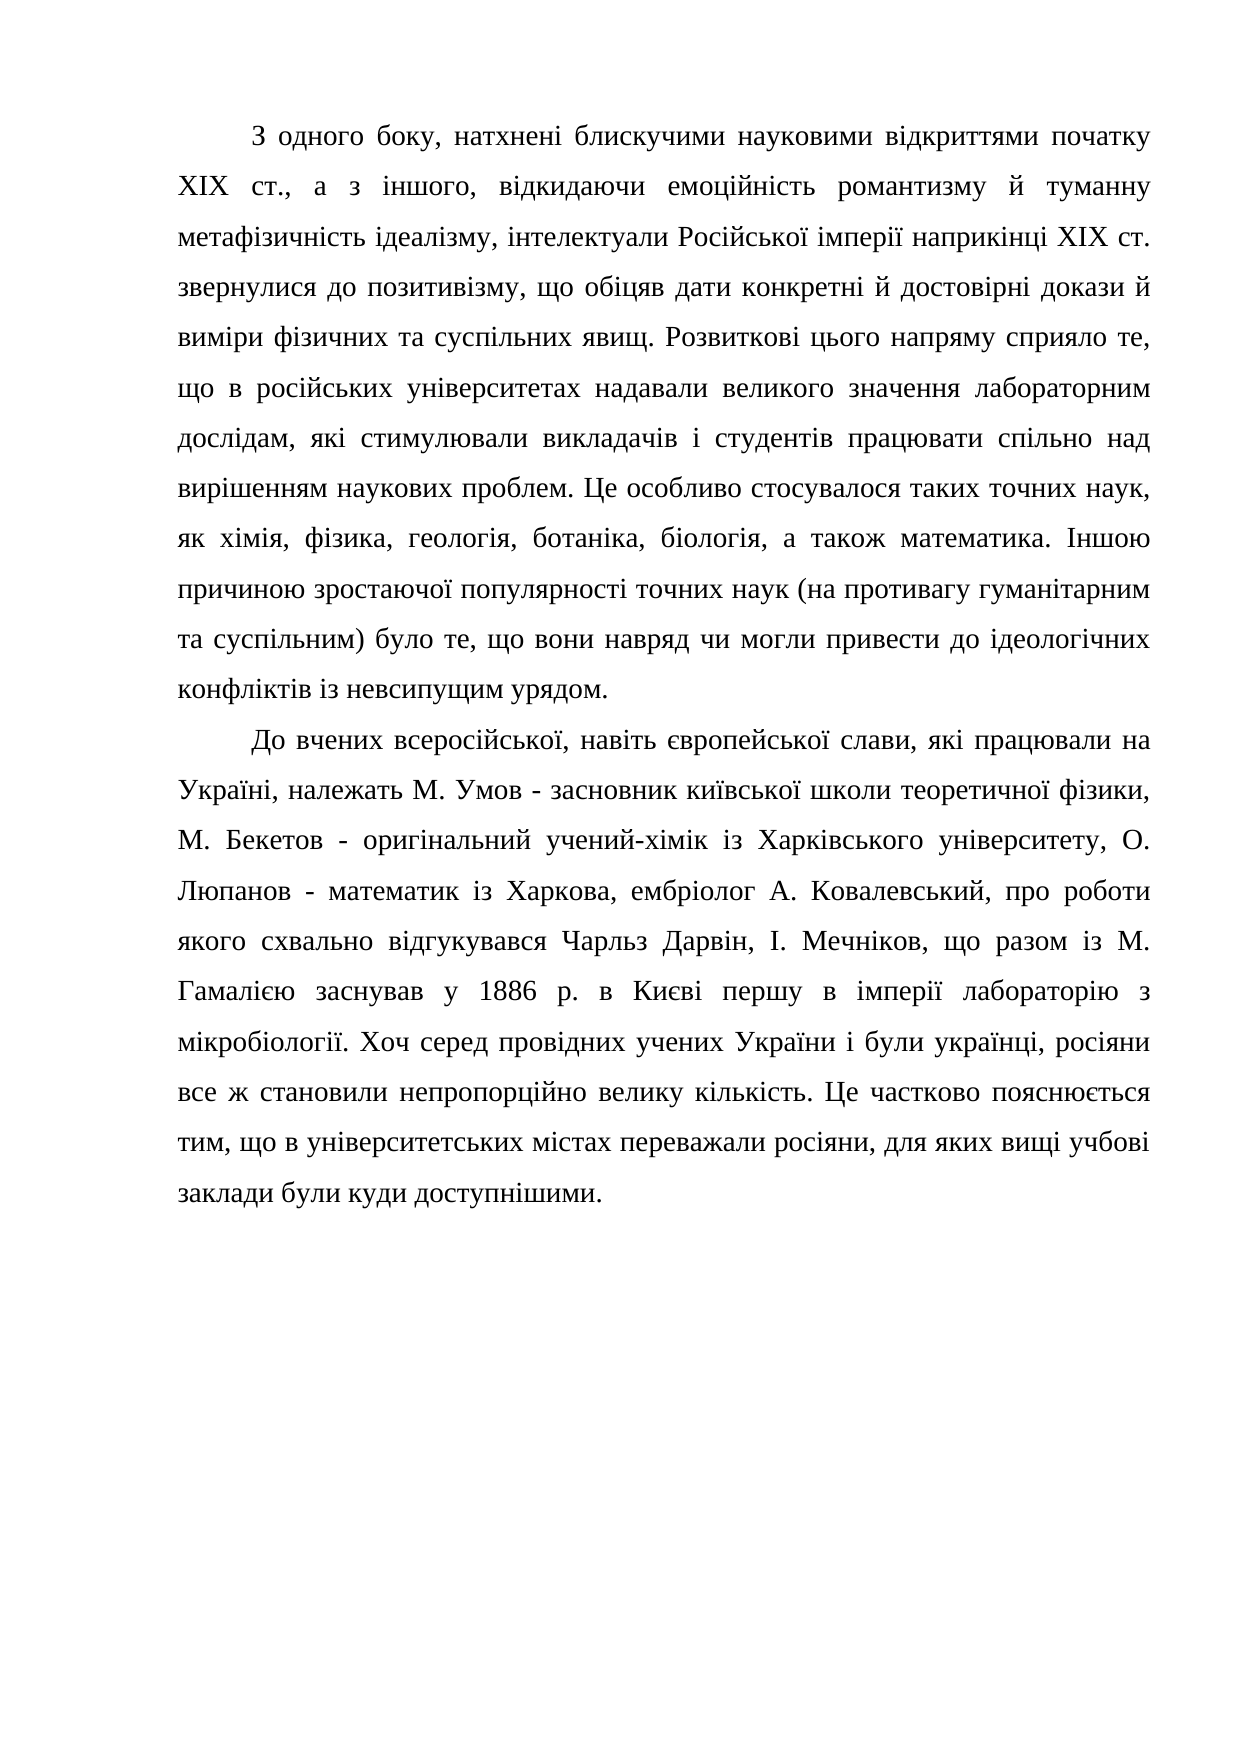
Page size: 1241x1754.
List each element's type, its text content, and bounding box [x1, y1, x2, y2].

text З одного боку, натхнені блискучими науковими відкриттями початку XIX ст., а з іншого, відкидаючи емоційність романтизму й туманну метафізичність ідеалізму, інтелектуали Російської імперії наприкінці XIX ст. звернулися до позитивізму, що обіцяв дати конкретні й достовірні докази й виміри фізичних та суспільних явищ. Розвиткові цього напряму сприяло те, що в російських університетах надавали великого значення лабораторним дослідам, які стимулювали викладачів і студентів працювати спільно над вирішенням наукових проблем. Це особливо стосувалося таких точних наук, як хімія, фізика, геологія, ботаніка, біологія, а також математика. Іншою причиною зростаючої популярності точних наук (на противагу гуманітарним та суспільним) було те, що вони навряд чи могли привести до ідеологічних конфліктів із невсипущим урядом. [177, 118, 1152, 705]
text До вчених всеросійської, навіть європейської слави, які працювали на Україні, належать М. Умов - засновник київської школи теоретичної фізики, М. Бекетов - оригінальний учений-хімік із Харківського університету, О. Люпанов - математик із Харкова, ембріолог А. Ковалевський, про роботи якого схвально відгукувався Чарльз Дарвін, І. Мечніков, що разом із М. Гамалією заснував у 1886 р. в Києві першу в імперії лабораторію з мікробіології. Хоч серед провідних учених України і були українці, росіяни все ж становили непропорційно велику кількість. Це частково пояснюється тим, що в університетських містах переважали росіяни, для яких вищі учбові заклади були куди доступнішими. [177, 722, 1152, 1208]
